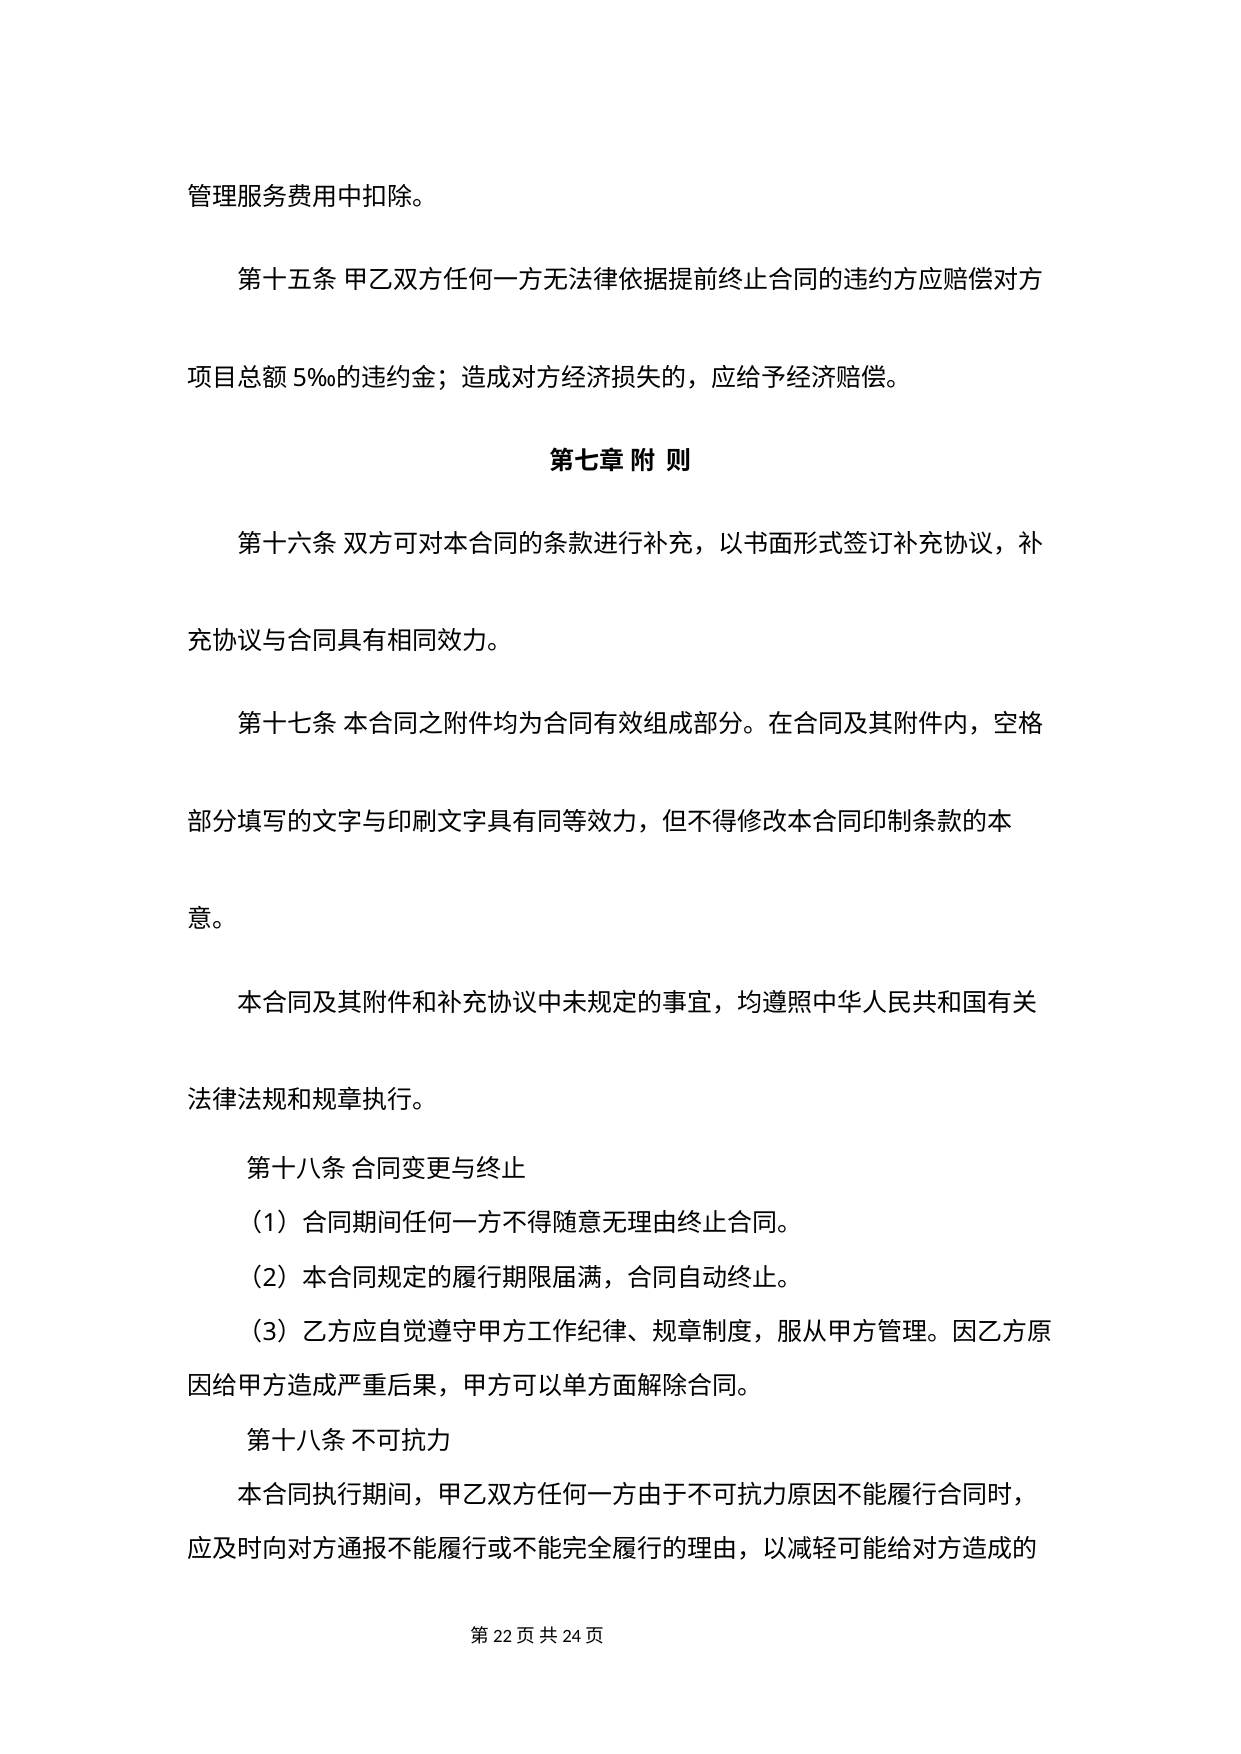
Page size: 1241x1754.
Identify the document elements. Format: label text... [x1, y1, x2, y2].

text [187, 162, 1053, 227]
text 第十五条 甲乙双方任何一方无法律依据提前终止合同的违约方应赔偿对方项目总额5‰的违约金；造成对方经济损失的，应给予经济赔偿。 [187, 245, 1053, 408]
text 本合同及其附件和补充协议中未规定的事宜，均遵照中华人民共和国有关法律法规和规章执行。 [187, 968, 1053, 1130]
text 第十八条 合同变更与终止 [187, 1148, 1053, 1184]
text 第十七条 本合同之附件均为合同有效组成部分。在合同及其附件内，空格部分填写的文字与印刷文字具有同等效力，但不得修改本合同印制条款的本意。 [187, 689, 1053, 949]
text （1）合同期间任何一方不得随意无理由终止合同。 [187, 1203, 1053, 1239]
text 第十六条 双方可对本合同的条款进行补充，以书面形式签订补充协议，补充协议与合同具有相同效力。 [187, 509, 1053, 671]
text 第十八条 不可抗力 [187, 1420, 1053, 1456]
text 第七章 附 则 [187, 426, 1053, 491]
text （3）乙方应自觉遵守甲方工作纪律、规章制度，服从甲方管理。因乙方原因给甲方造成严重后果，甲方可以单方面解除合同。 [187, 1311, 1053, 1402]
text （2）本合同规定的履行期限届满，合同自动终止。 [187, 1257, 1053, 1293]
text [187, 1474, 1053, 1565]
